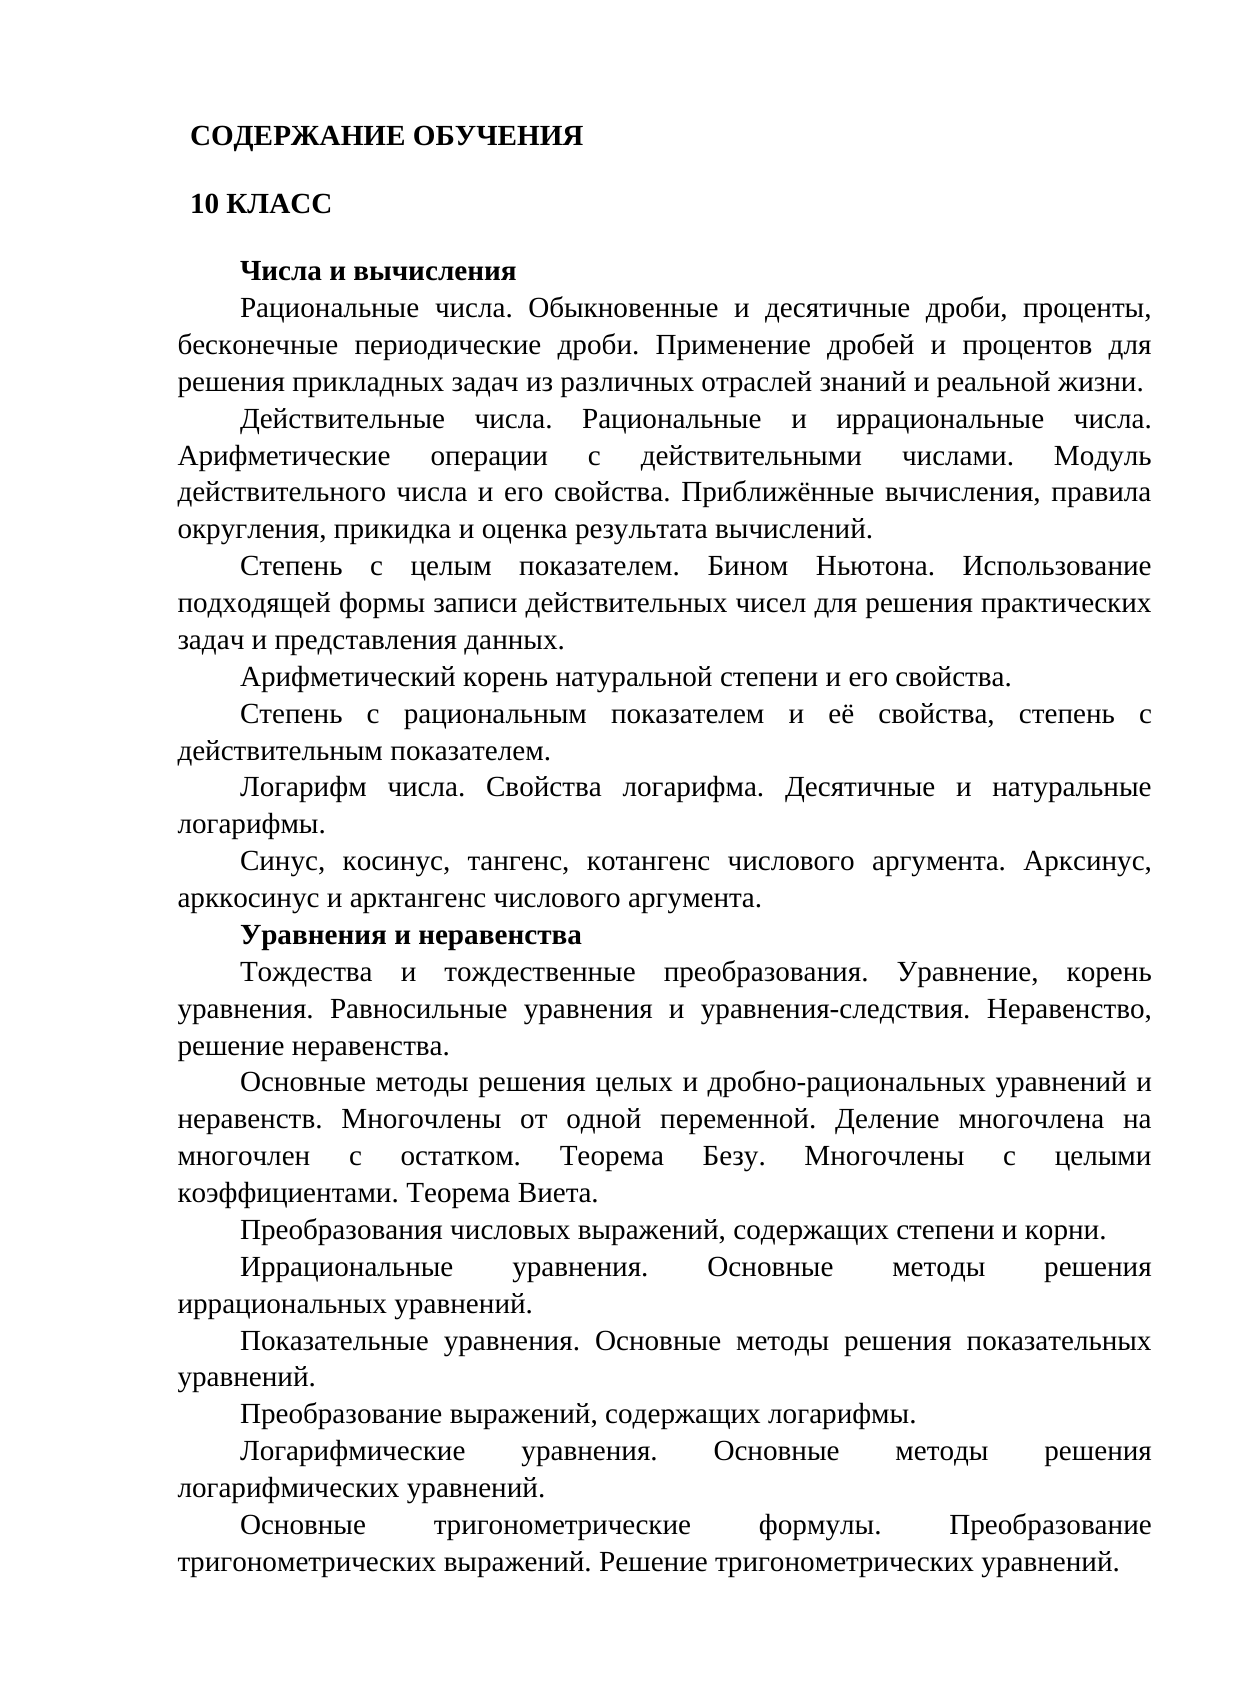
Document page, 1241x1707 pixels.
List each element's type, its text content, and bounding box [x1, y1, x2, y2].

text Рациональные числа. Обыкновенные и десятичные дроби, проценты, бесконечные периодические дроби. Применение дробей и процентов для решения прикладных задач из различных отраслей знаний и реальной жизни. [177, 290, 1152, 397]
text Уравнения и неравенства [177, 917, 1152, 951]
text Тождества и тождественные преобразования. Уравнение, корень уравнения. Равносильные уравнения и уравнения-следствия. Неравенство, решение неравенства. [177, 954, 1152, 1061]
text Основные методы решения целых и дробно-рациональных уравнений и неравенств. Многочлены от одной переменной. Деление многочлена на многочлен с остатком. Теорема Безу. Многочлены с целыми коэффициентами. Теорема Виета. [177, 1064, 1152, 1209]
text Степень с рациональным показателем и её свойства, степень с действительным показателем. [177, 696, 1152, 766]
text Логарифмические уравнения. Основные методы решения логарифмических уравнений. [177, 1433, 1152, 1504]
text Действительные числа. Рациональные и иррациональные числа. Арифметические операции с действительными числами. Модуль действительного числа и его свойства. Приближённые вычисления, правила округления, прикидка и оценка результата вычислений. [177, 401, 1152, 545]
text Арифметический корень натуральной степени и его свойства. [177, 659, 1152, 692]
text Иррациональные уравнения. Основные методы решения иррациональных уравнений. [177, 1249, 1152, 1319]
text Показательные уравнения. Основные методы решения показательных уравнений. [177, 1323, 1152, 1393]
text СОДЕРЖАНИЕ ОБУЧЕНИЯ [190, 118, 1152, 152]
text 10 КЛАСС [190, 186, 1152, 219]
text Логарифм числа. Свойства логарифма. Десятичные и натуральные логарифмы. [177, 769, 1152, 840]
text Степень с целым показателем. Бином Ньютона. Использование подходящей формы записи действительных чисел для решения практических задач и представления данных. [177, 548, 1152, 656]
text Преобразование выражений, содержащих логарифмы. [177, 1396, 1152, 1430]
text Преобразования числовых выражений, содержащих степени и корни. [177, 1212, 1152, 1246]
text Числа и вычисления [177, 253, 1152, 287]
text Основные тригонометрические формулы. Преобразование тригонометрических выражений. Решение тригонометрических уравнений. [177, 1507, 1152, 1577]
text Синус, косинус, тангенс, котангенс числового аргумента. Арксинус, арккосинус и арктангенс числового аргумента. [177, 843, 1152, 914]
